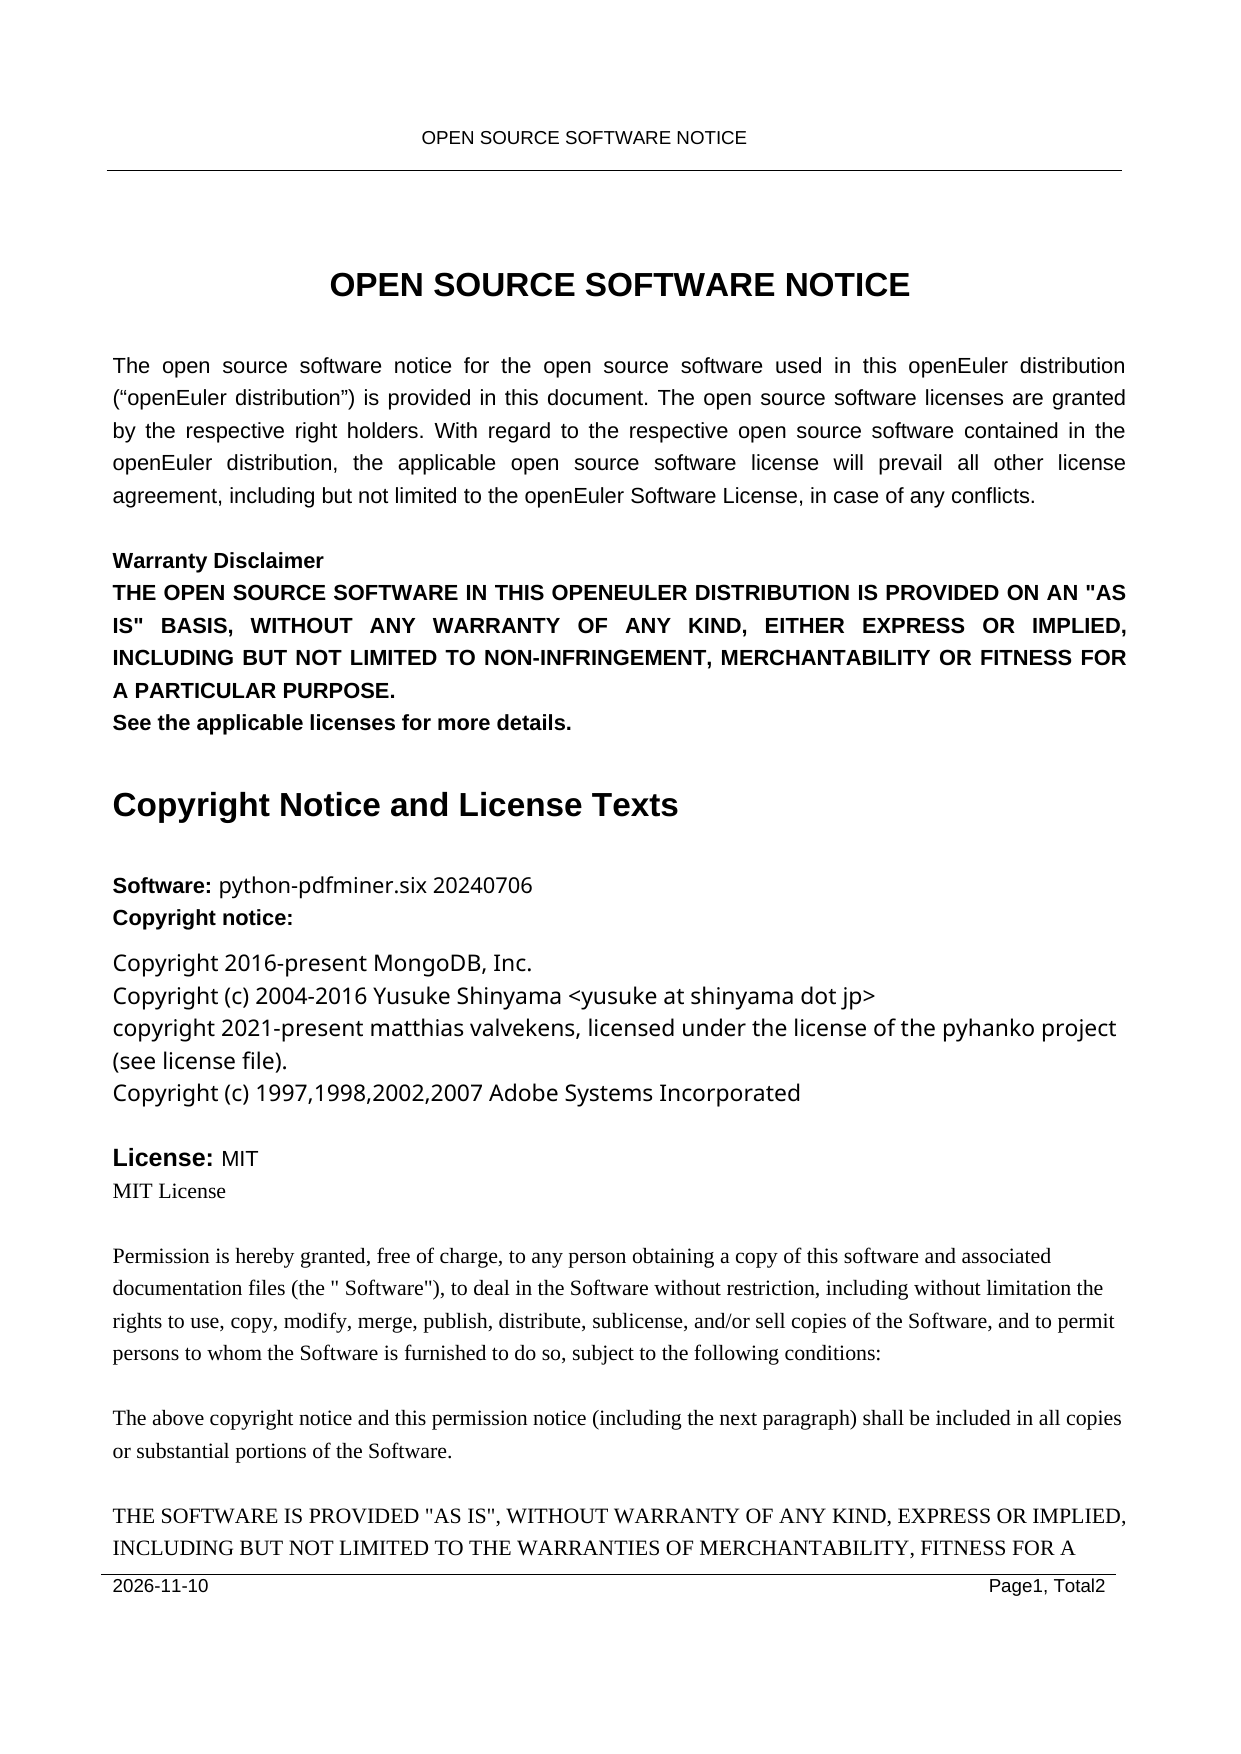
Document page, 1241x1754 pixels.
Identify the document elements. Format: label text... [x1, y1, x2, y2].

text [112, 1174, 1128, 1564]
text Copyright notice: [112, 901, 1128, 934]
text Warranty Disclaimer [112, 544, 1128, 576]
text Copyright Notice and License Texts [112, 771, 1128, 836]
text THE OPEN SOURCE SOFTWARE IN THIS OPENEULER DISTRIBUTION IS PROVIDED ON AN "AS IS" BASIS, WITHOUT ANY WARRANTY OF ANY KIND, EITHER EXPRESS OR IMPLIED, INCLUDING BUT NOT LIMITED TO NON-INFRINGEMENT, MERCHANTABILITY OR FITNESS FOR A PARTICULAR PURPOSE. See the applicable licenses for more details. [112, 576, 1128, 739]
title Software: python-pdfminer.six 20240706 [112, 869, 1128, 901]
text The open source software notice for the open source software used in this openEuler distribution (“openEuler distribution”) is provided in this document. The open source software licenses are granted by the respective right holders. With regard to the respective open source software contained in the openEuler distribution, the applicable open source software license will prevail all other license agreement, including but not limited to the openEuler Software License, in case of any conflicts. [112, 349, 1128, 511]
text License: MIT [112, 1142, 1128, 1174]
text Copyright 2016-present MongoDB, Inc. Copyright (c) 2004-2016 Yusuke Shinyama <yusuke at shinyama dot jp> copyright 2021-present matthias valvekens, licensed under the license of the pyhanko project (see license file). Copyright (c) 1997,1998,2002,2007 Adobe Systems Incorporated [112, 947, 1128, 1142]
text OPEN SOURCE SOFTWARE NOTICE [112, 251, 1128, 316]
